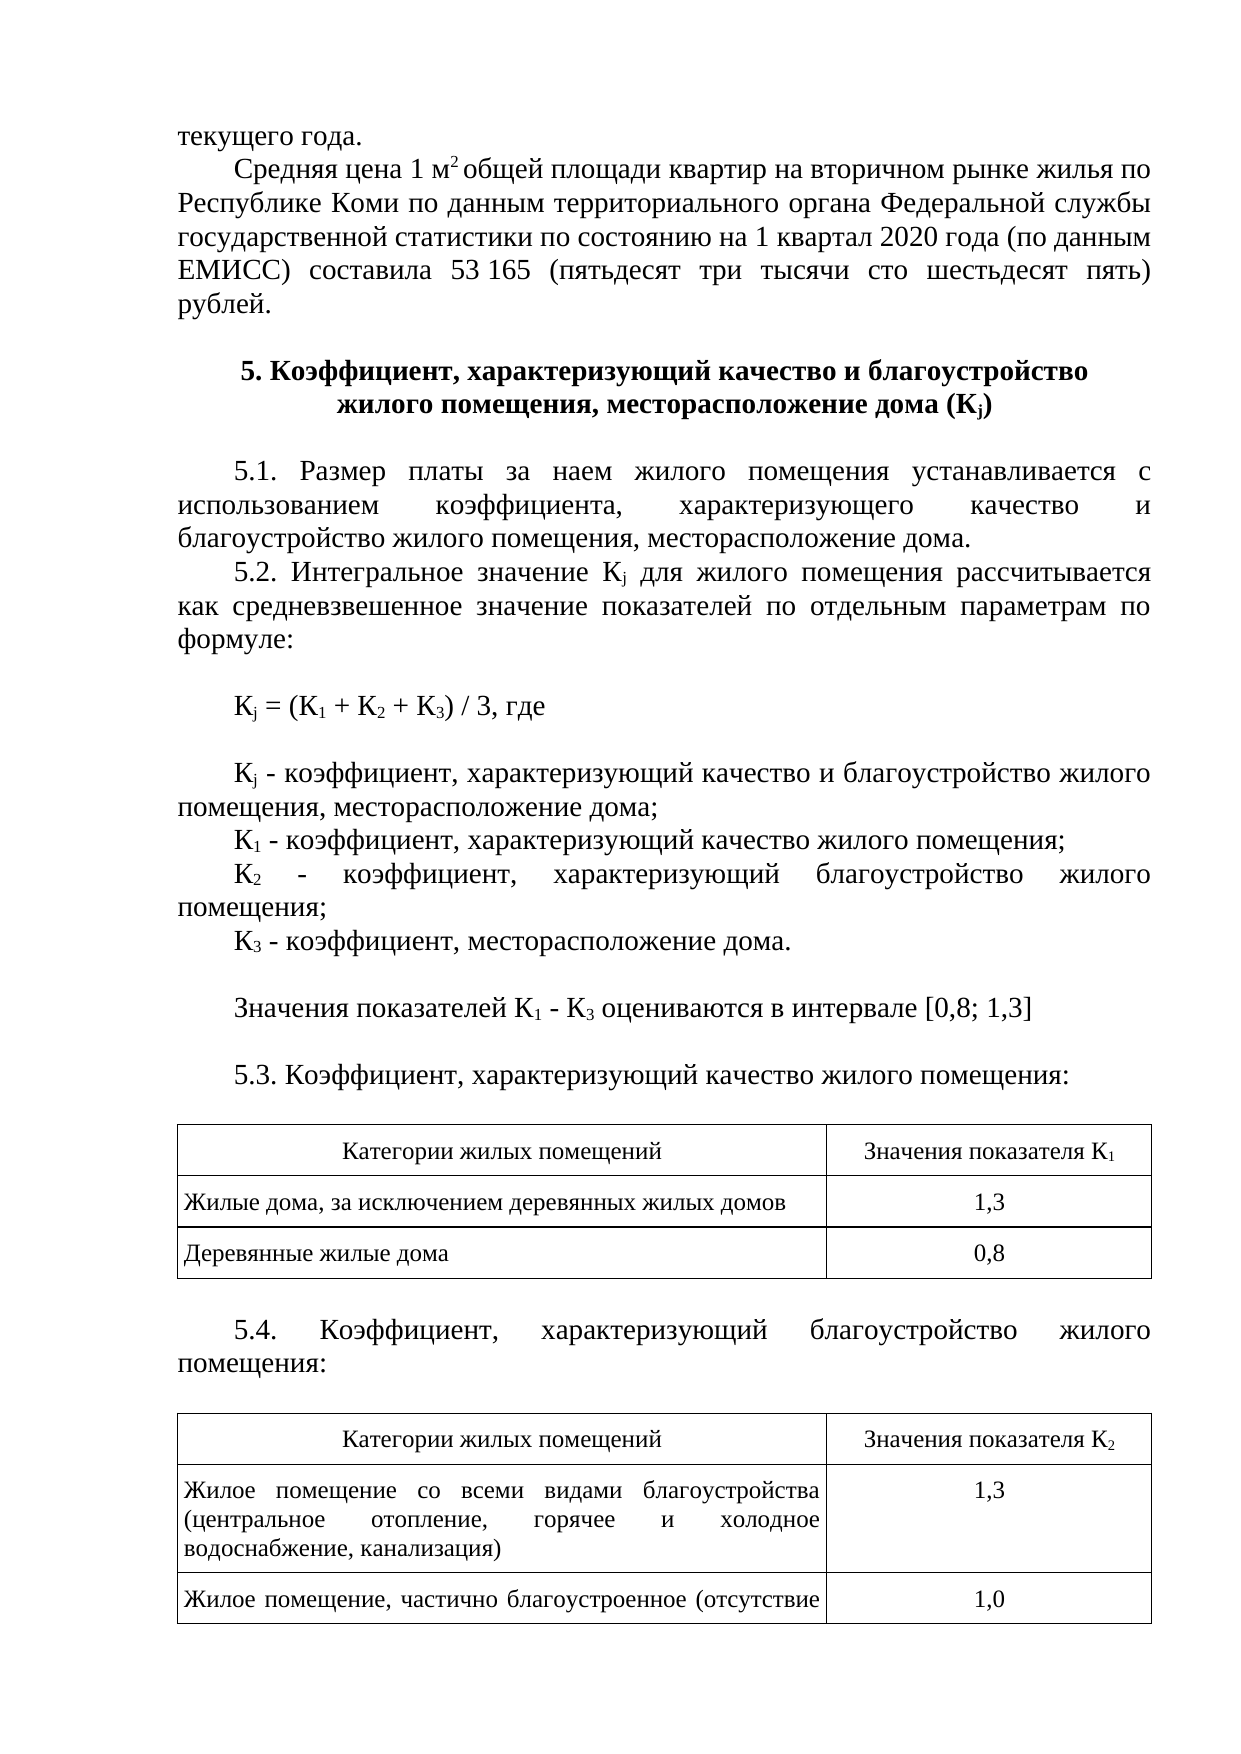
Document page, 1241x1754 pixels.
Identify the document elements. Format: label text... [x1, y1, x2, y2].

table_header Категории жилых помещений [178, 1414, 826, 1464]
text Кj - коэффициент, характеризующий качество и благоустройство жилого помещения, месторасположение дома; [177, 755, 1152, 822]
text К1 - коэффициент, характеризующий качество жилого помещения; [177, 822, 1152, 856]
text 5.4. Коэффициент, характеризующий благоустройство жилого помещения: [177, 1312, 1152, 1379]
table_cell 0,8 [827, 1228, 1151, 1277]
text 5.3. Коэффициент, характеризующий качество жилого помещения: [177, 1057, 1152, 1091]
table_header Категории жилых помещений [178, 1125, 826, 1175]
table_header Значения показателя К2 [827, 1414, 1151, 1464]
table_cell 1,3 [827, 1176, 1151, 1226]
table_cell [178, 1573, 826, 1623]
table_cell 1,3 [827, 1465, 1151, 1572]
text Кj = (К1 + К2 + К3) / 3, где [177, 688, 1152, 722]
text 5. Коэффициент, характеризующий качество и благоустройство [177, 353, 1152, 386]
table_cell Жилое помещение со всеми видами благоустройства (центральное отопление, горячее и холодное водоснабжение, канализация) [178, 1465, 826, 1572]
text жилого помещения, месторасположение дома (Кj) [177, 386, 1152, 420]
text 5.2. Интегральное значение Кj для жилого помещения рассчитывается как средневзвешенное значение показателей по отдельным параметрам по формуле: [177, 554, 1152, 655]
table_cell 1,0 [827, 1573, 1151, 1623]
text Средняя цена 1 м2 общей площади квартир на вторичном рынке жилья по Республике Коми по данным территориального органа Федеральной службы государственной статистики по состоянию на 1 квартал 2020 года (по данным ЕМИСС) составила 53 165 (пятьдесят три тысячи сто шестьдесят пять) рублей. [177, 152, 1152, 319]
text Значения показателей К1 - К3 оцениваются в интервале [0,8; 1,3] [177, 990, 1152, 1024]
text К3 - коэффициент, месторасположение дома. [177, 923, 1152, 957]
table_cell Жилые дома, за исключением деревянных жилых домов [178, 1176, 826, 1226]
table_cell Деревянные жилые дома [178, 1228, 826, 1277]
table_header Значения показателя К1 [827, 1125, 1151, 1175]
text 5.1. Размер платы за наем жилого помещения устанавливается с использованием коэффициента, характеризующего качество и благоустройство жилого помещения, месторасположение дома. [177, 453, 1152, 554]
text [177, 118, 1152, 152]
text К2 - коэффициент, характеризующий благоустройство жилого помещения; [177, 856, 1152, 923]
